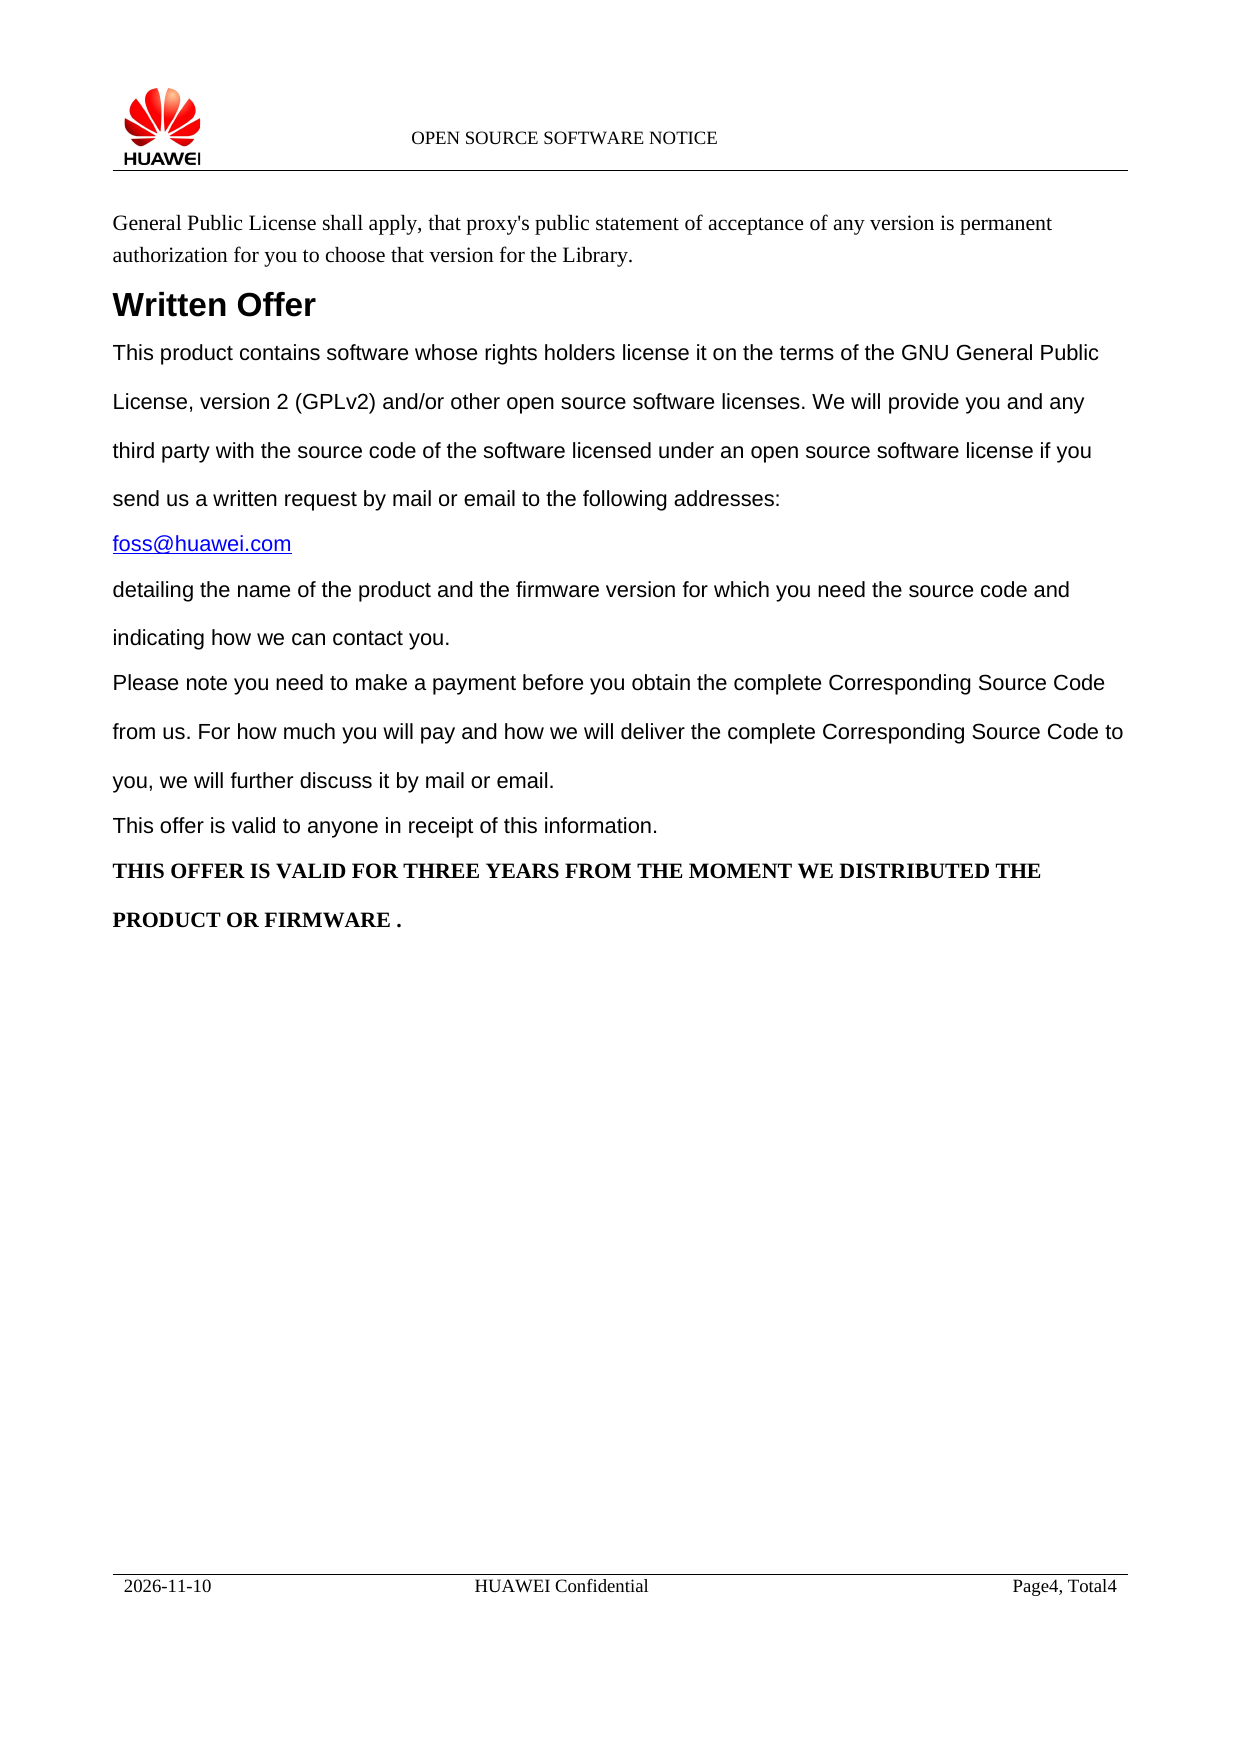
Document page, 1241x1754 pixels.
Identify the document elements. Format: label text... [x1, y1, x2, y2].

text foss@huawei.com [112, 528, 1128, 560]
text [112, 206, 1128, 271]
text This offer is valid to anyone in receipt of this information. [112, 809, 1128, 842]
text detailing the name of the product and the firmware version for which you need the source code and indicating how we can contact you. [112, 573, 1128, 654]
text Please note you need to make a payment before you obtain the complete Corresponding Source Code from us. For how much you will pay and how we will deliver the complete Corresponding Source Code to you, we will further discuss it by mail or email. [112, 667, 1128, 797]
text Written Offer [112, 271, 1128, 336]
text This product contains software whose rights holders license it on the terms of the GNU General Public License, version 2 (GPLv2) and/or other open source software licenses. We will provide you and any third party with the source code of the software licensed under an open source software license if you send us a written request by mail or email to the following addresses: [112, 336, 1128, 515]
picture [124, 88, 201, 165]
text This offer is valid for three years from the moment we distributed the product or firmware . [112, 854, 1128, 936]
